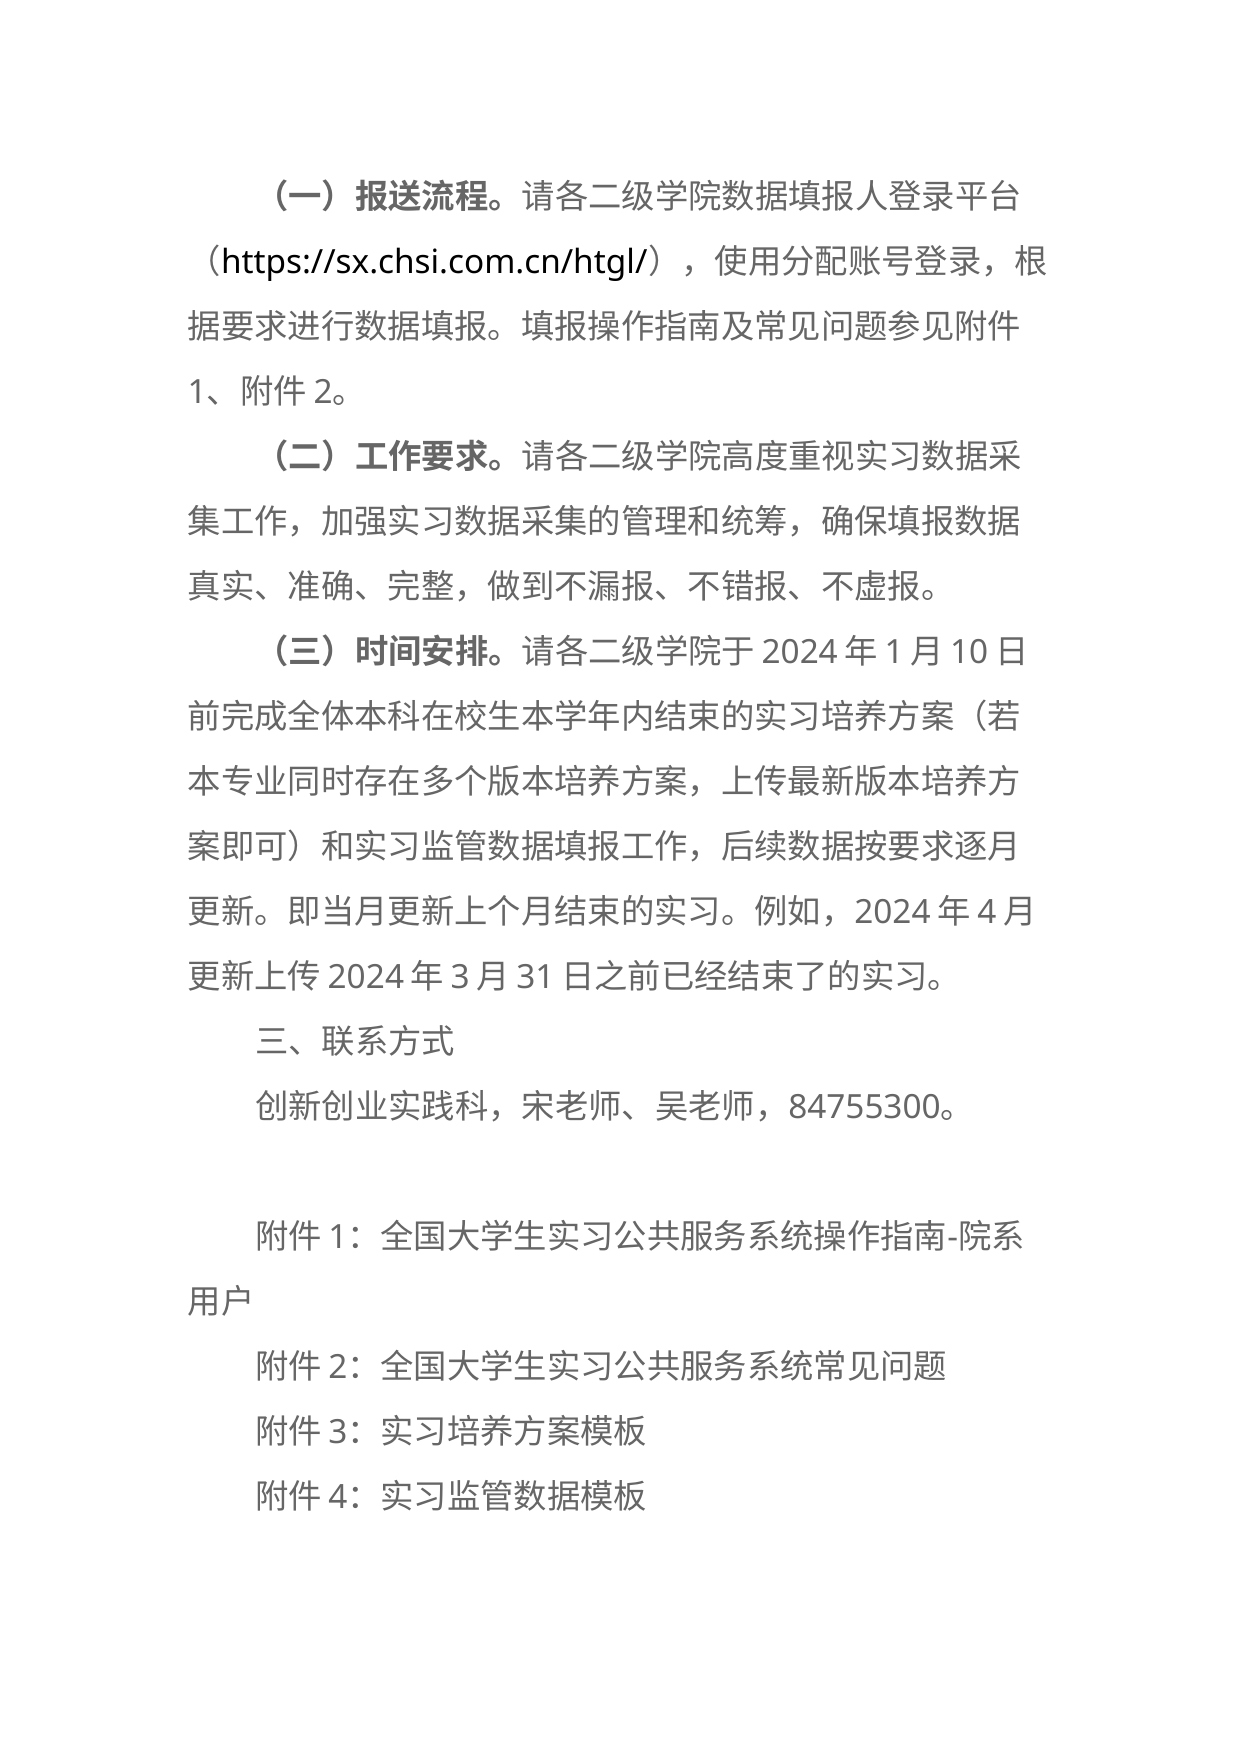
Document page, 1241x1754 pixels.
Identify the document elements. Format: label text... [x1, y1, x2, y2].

text （三）时间安排。请各二级学院于2024年1月10日前完成全体本科在校生本学年内结束的实习培养方案（若本专业同时存在多个版本培养方案，上传最新版本培养方案即可）和实习监管数据填报工作，后续数据按要求逐月更新。即当月更新上个月结束的实习。例如，2024年4月更新上传2024年3月31日之前已经结束了的实习。 [187, 617, 1053, 1007]
text 附件3：实习培养方案模板 [187, 1397, 1053, 1462]
text 附件2：全国大学生实习公共服务系统常见问题 [187, 1332, 1053, 1397]
text 创新创业实践科，宋老师、吴老师，84755300。 [187, 1072, 1053, 1137]
text 附件1：全国大学生实习公共服务系统操作指南-院系用户 [187, 1202, 1053, 1332]
text 三、联系方式 [187, 1007, 1053, 1072]
text 附件4：实习监管数据模板 [187, 1462, 1053, 1527]
text （二）工作要求。请各二级学院高度重视实习数据采集工作，加强实习数据采集的管理和统筹，确保填报数据真实、准确、完整，做到不漏报、不错报、不虚报。 [187, 422, 1053, 617]
text （一）报送流程。请各二级学院数据填报人登录平台（https://sx.chsi.com.cn/htgl/），使用分配账号登录，根据要求进行数据填报。填报操作指南及常见问题参见附件1、附件2。 [187, 162, 1053, 422]
